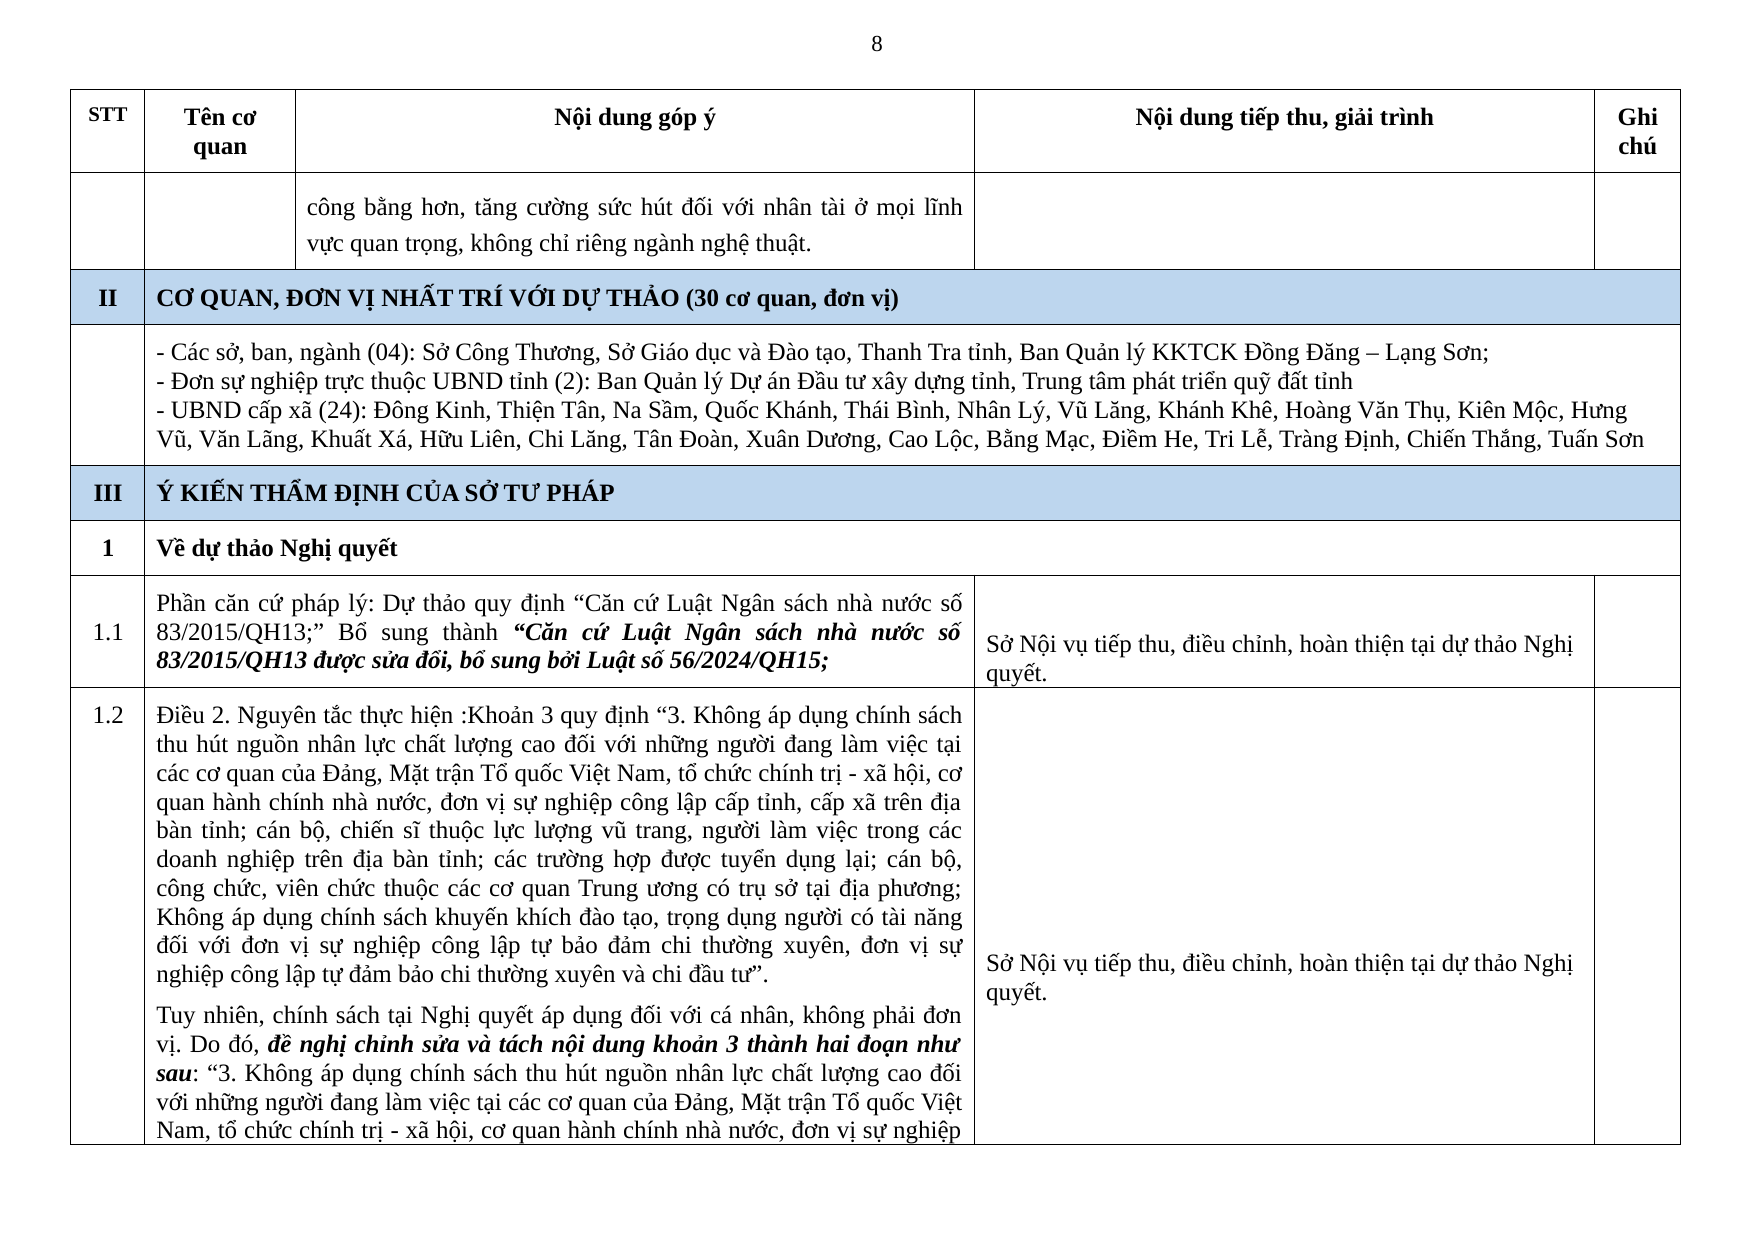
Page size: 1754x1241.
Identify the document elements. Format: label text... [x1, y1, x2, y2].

table_cell Về dự thảo Nghị quyết [145, 521, 1680, 574]
table_cell Sở Nội vụ tiếp thu, điều chỉnh, hoàn thiện tại dự thảo Nghị quyết. [975, 576, 1594, 687]
table_cell Phần căn cứ pháp lý: Dự thảo quy định “Căn cứ Luật Ngân sách nhà nước số 83/2015/QH13;” Bổ sung thành “Căn cứ Luật Ngân sách nhà nước số 83/2015/QH13 được sửa đổi, bổ sung bởi Luật số 56/2024/QH15; [145, 576, 974, 687]
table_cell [975, 173, 1594, 269]
table_cell 1 [71, 521, 144, 574]
table_cell Ý KIẾN THẨM ĐỊNH CỦA SỞ TƯ PHÁP [145, 466, 1680, 520]
table_cell 1.1 [71, 576, 144, 687]
table_cell III [71, 466, 144, 520]
table_cell [1595, 576, 1680, 687]
table_header Ghi chú [1595, 90, 1680, 172]
table_cell [1595, 688, 1680, 1144]
table_header Tên cơ quan [145, 90, 295, 172]
table_cell CƠ QUAN, ĐƠN VỊ NHẤT TRÍ VỚI DỰ THẢO (30 cơ quan, đơn vị) [145, 270, 1680, 324]
table_cell [71, 325, 144, 465]
table_cell II [71, 270, 144, 324]
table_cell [145, 688, 974, 1144]
table_cell - Các sở, ban, ngành (04): Sở Công Thương, Sở Giáo dục và Đào tạo, Thanh Tra tỉnh, Ban Quản lý KKTCK Đồng Đăng – Lạng Sơn; - Đơn sự nghiệp trực thuộc UBND tỉnh (2): Ban Quản lý Dự án Đầu tư xây dựng tỉnh, Trung tâm phát triển quỹ đất tỉnh - UBND cấp xã (24): Đông Kinh, Thiện Tân, Na Sầm, Quốc Khánh, Thái Bình, Nhân Lý, Vũ Lăng, Khánh Khê, Hoàng Văn Thụ, Kiên Mộc, Hưng Vũ, Văn Lãng, Khuất Xá, Hữu Liên, Chi Lăng, Tân Đoàn, Xuân Dương, Cao Lộc, Bằng Mạc, Điềm He, Tri Lễ, Tràng Định, Chiến Thắng, Tuấn Sơn [145, 325, 1680, 465]
table_header STT [71, 90, 144, 172]
table_cell 1.2 [71, 688, 144, 1144]
table_cell 07 [71, 173, 144, 269]
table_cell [975, 688, 1594, 1144]
table_header Nội dung góp ý [296, 90, 974, 172]
table_header Nội dung tiếp thu, giải trình [975, 90, 1594, 172]
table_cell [145, 173, 295, 269]
table_cell [1595, 173, 1680, 269]
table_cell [296, 173, 974, 269]
